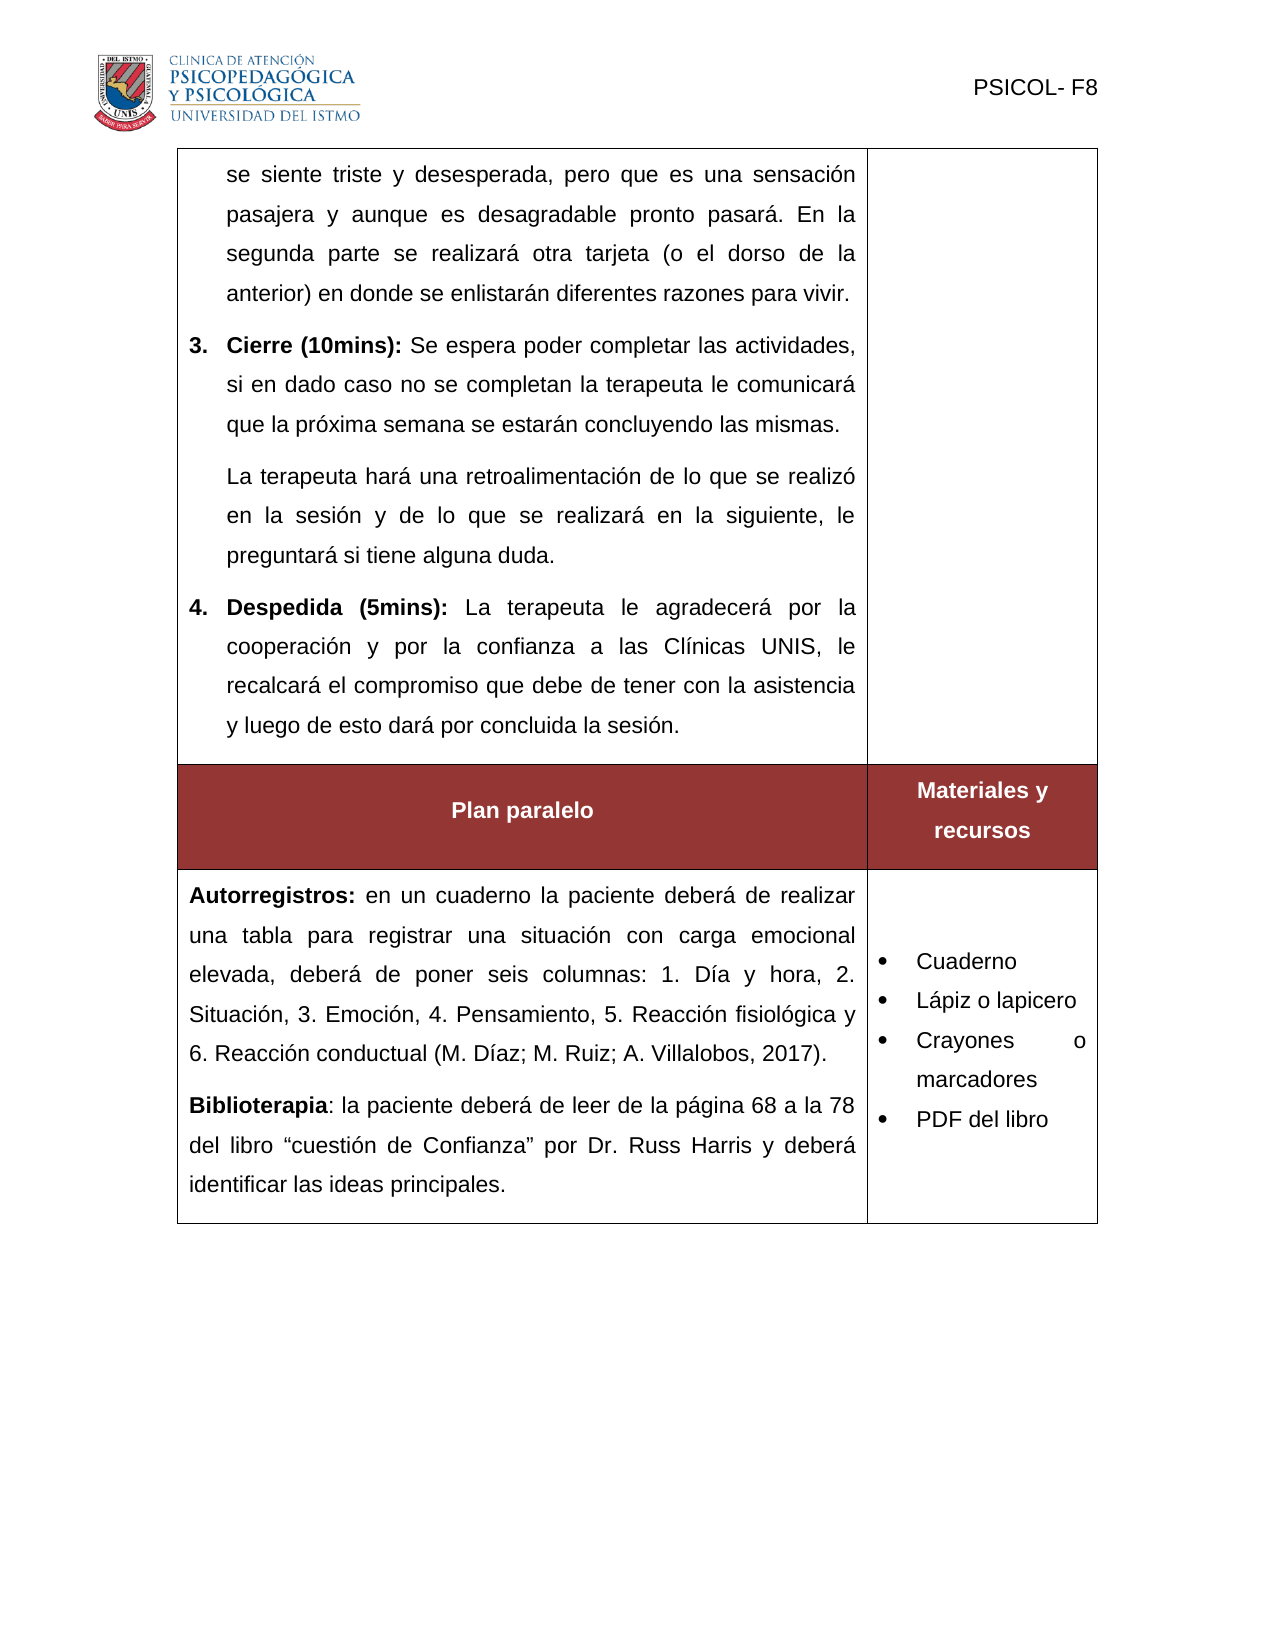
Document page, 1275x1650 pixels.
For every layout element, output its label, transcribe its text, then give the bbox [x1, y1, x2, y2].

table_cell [178, 149, 867, 764]
table_cell Cuaderno Lápiz o lapicero Crayones o marcadores PDF del libro [868, 870, 1097, 1223]
table_cell Autorregistros: en un cuaderno la paciente deberá de realizar una tabla para registrar una situación con carga emocional elevada, deberá de poner seis columnas: 1. Día y hora, 2. Situación, 3. Emoción, 4. Pensamiento, 5. Reacción fisiológica y 6. Reacción conductual. Biblioterapia: la paciente deberá de leer de la página 68 a la 78 del libro “cuestión de Confianza” por Dr. Russ Harris y deberá identificar las ideas principales. [178, 870, 867, 1223]
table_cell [868, 149, 1097, 764]
table_cell Plan paralelo [178, 765, 867, 869]
picture [42, 25, 422, 166]
table_cell Materiales y recursos [868, 765, 1097, 869]
